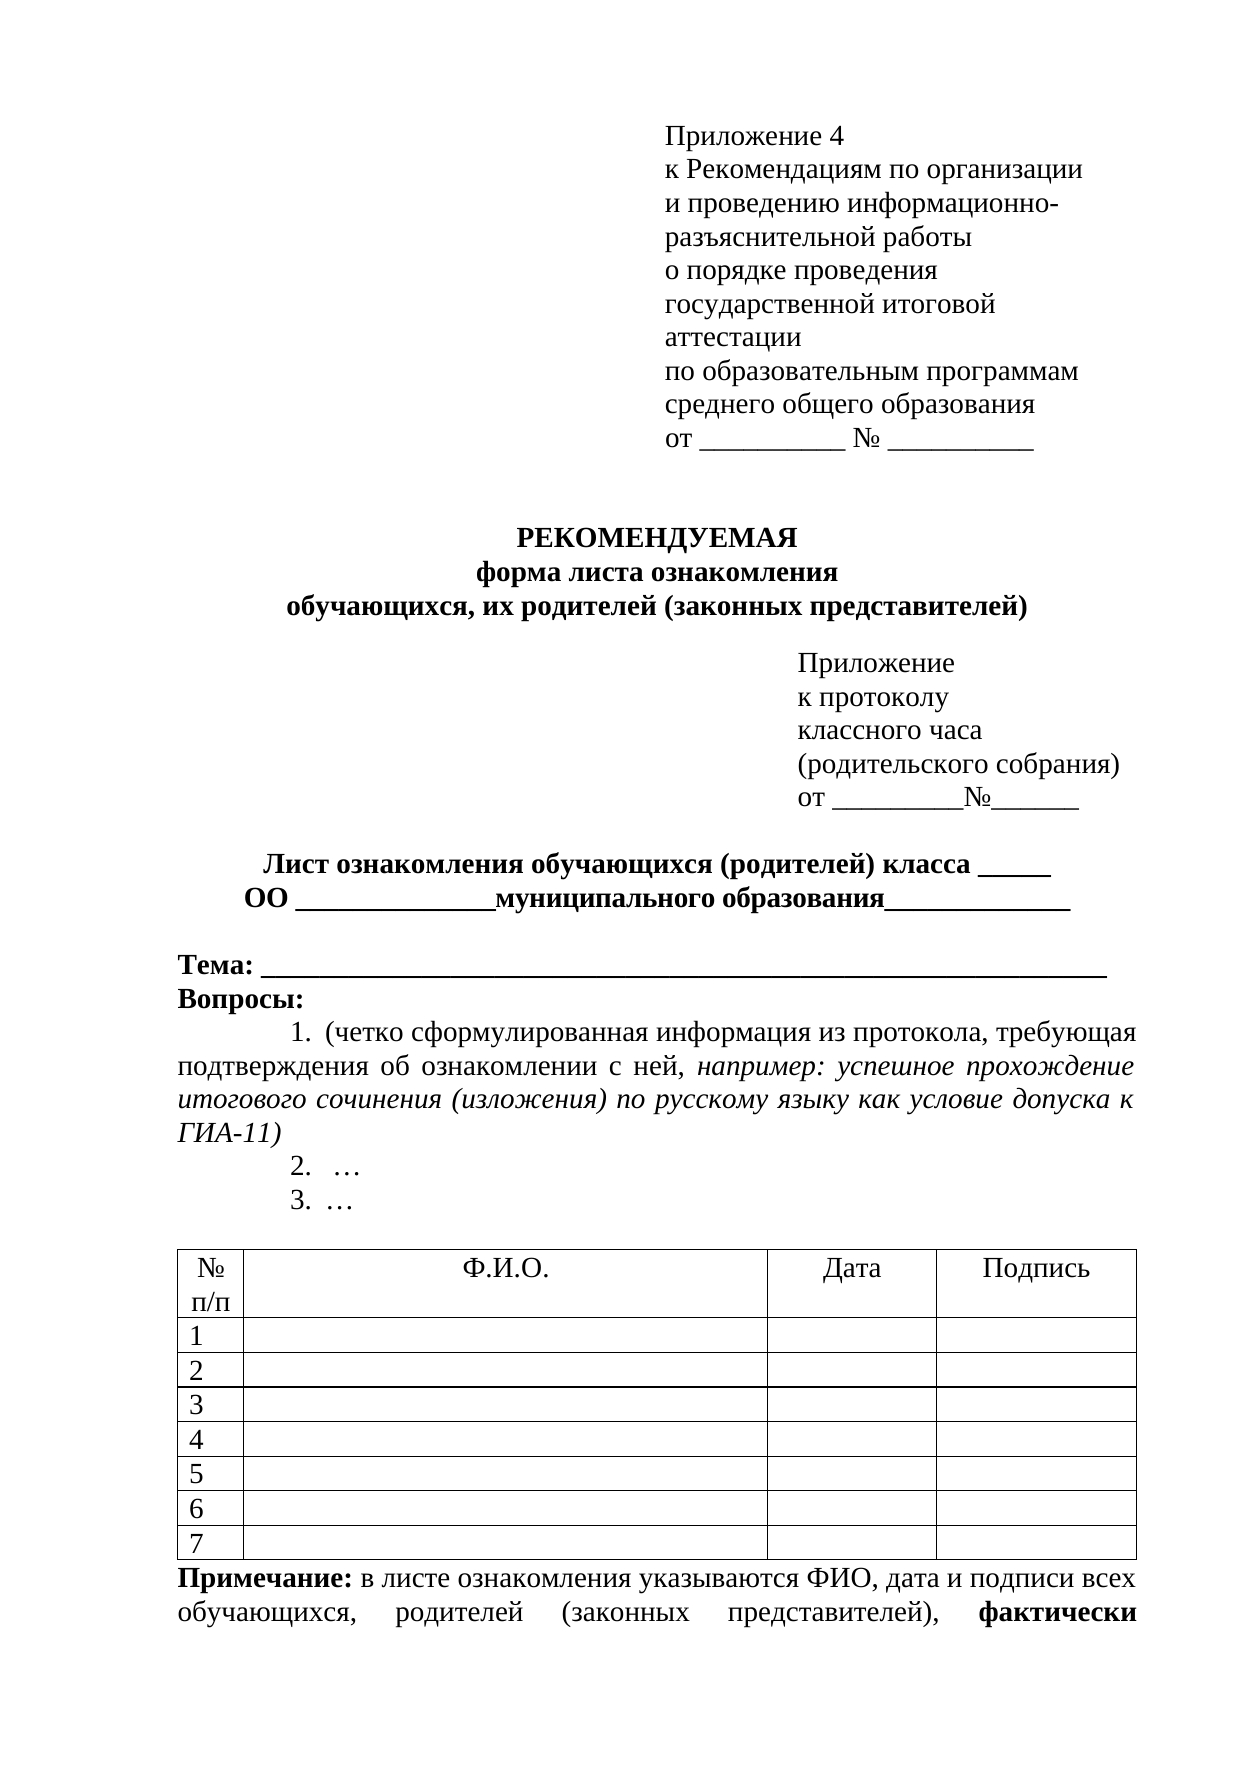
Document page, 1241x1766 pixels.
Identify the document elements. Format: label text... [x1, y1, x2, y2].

table_cell 1 [178, 1318, 243, 1352]
table_header Ф.И.О. [244, 1250, 767, 1317]
table_cell [244, 1491, 767, 1525]
list … [177, 1182, 1137, 1216]
table_cell [768, 1526, 936, 1559]
text ОО ______________муниципального образования_____________ [177, 880, 1137, 914]
table_cell [937, 1422, 1136, 1456]
text к протоколу [797, 679, 1137, 712]
text Тема: __________________________________________________________ [177, 947, 1137, 981]
text Лист ознакомления обучающихся (родителей) класса _____ [177, 847, 1137, 880]
text к Рекомендациям по организации и проведению информационно- [664, 152, 1137, 219]
text по образовательным программам среднего общего образования [664, 353, 1137, 420]
text разъяснительной работы [664, 219, 1137, 252]
table_cell [244, 1318, 767, 1352]
text о порядке проведения государственной итоговой аттестации [664, 252, 1137, 353]
table_cell [937, 1318, 1136, 1352]
table_header Подпись [937, 1250, 1136, 1317]
table_cell [244, 1388, 767, 1421]
list … [177, 1148, 1137, 1182]
text Вопросы: [177, 981, 1137, 1014]
table_cell 4 [178, 1422, 243, 1456]
table_cell [768, 1422, 936, 1456]
text (родительского собрания) [797, 746, 1137, 779]
table_header № п/п [178, 1250, 243, 1317]
table_cell [937, 1388, 1136, 1421]
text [177, 1560, 1137, 1627]
table_cell 5 [178, 1457, 243, 1490]
table_cell [244, 1457, 767, 1490]
table_cell [937, 1353, 1136, 1386]
table_cell [768, 1491, 936, 1525]
table_cell 6 [178, 1491, 243, 1525]
table_cell [768, 1318, 936, 1352]
table_cell [768, 1353, 936, 1386]
text РЕКОМЕНДУЕМАЯ [177, 521, 1137, 554]
table_cell [937, 1491, 1136, 1525]
text Приложение [797, 645, 1137, 679]
table_cell [244, 1526, 767, 1559]
text форма листа ознакомления обучающихся, их родителей (законных представителей) [177, 554, 1137, 621]
table_cell [244, 1422, 767, 1456]
table_cell [768, 1388, 936, 1421]
text Приложение 4 [664, 118, 1137, 152]
table_cell [768, 1457, 936, 1490]
table_cell 2 [178, 1353, 243, 1386]
text от __________ № __________ [177, 420, 1137, 453]
table_header Дата [768, 1250, 936, 1317]
table_cell [937, 1457, 1136, 1490]
table_cell [937, 1526, 1136, 1559]
list (четко сформулированная информация из протокола, требующая подтверждения об ознакомлении с ней, например: успешное прохождение итогового сочинения (изложения) по русскому языку как условие допуска к ГИА-11) [177, 1014, 1137, 1148]
table_cell [244, 1353, 767, 1386]
table_cell 3 [178, 1388, 243, 1421]
text от _________№______ [797, 779, 1137, 813]
table_cell 7 [178, 1526, 243, 1559]
text классного часа [797, 712, 1137, 746]
